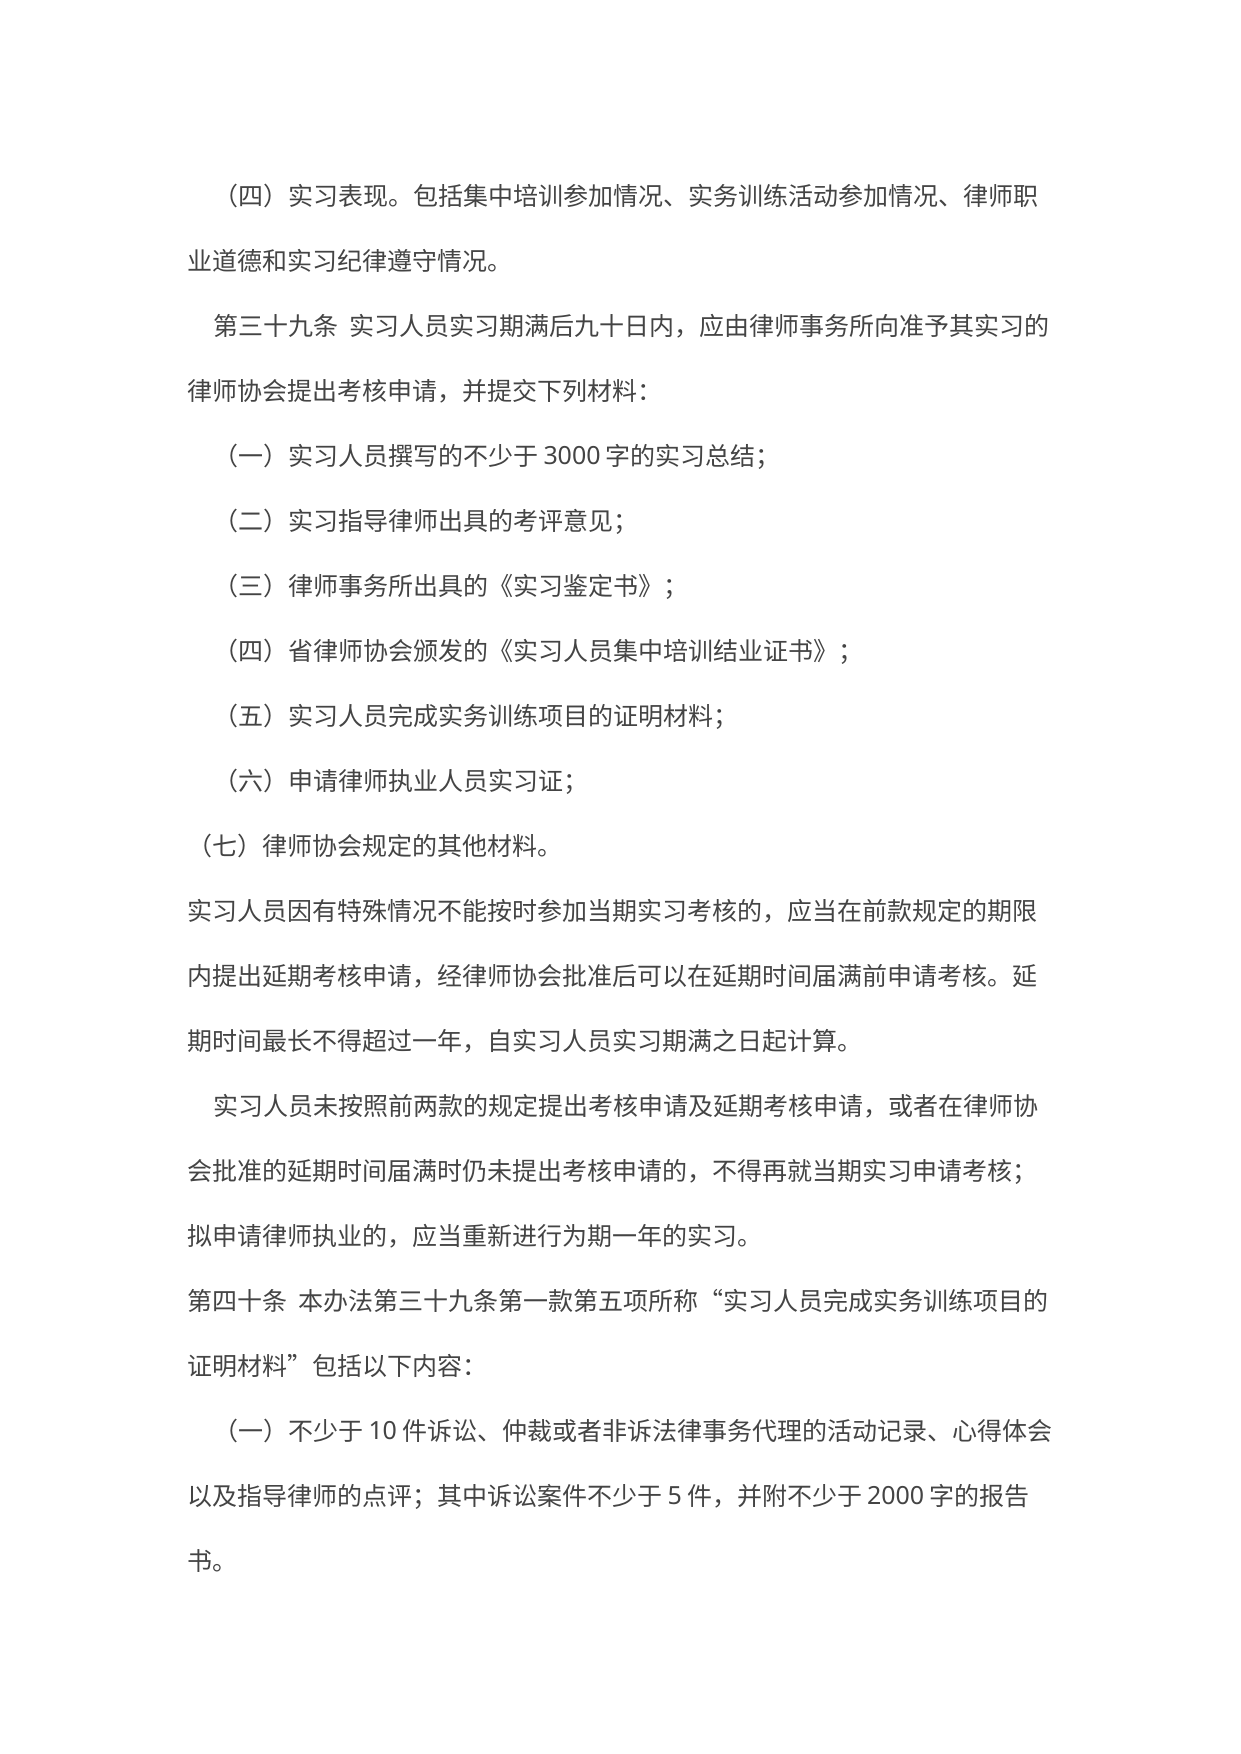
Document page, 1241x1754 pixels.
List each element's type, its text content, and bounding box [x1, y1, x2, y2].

text 实习人员因有特殊情况不能按时参加当期实习考核的，应当在前款规定的期限内提出延期考核申请，经律师协会批准后可以在延期时间届满前申请考核。延期时间最长不得超过一年，自实习人员实习期满之日起计算。 [187, 877, 1053, 1072]
text （六）申请律师执业人员实习证； [187, 747, 1053, 812]
text （一）实习人员撰写的不少于3000字的实习总结； [187, 422, 1053, 487]
text （一）不少于10件诉讼、仲裁或者非诉法律事务代理的活动记录、心得体会以及指导律师的点评；其中诉讼案件不少于5件，并附不少于2000字的报告书。 [187, 1397, 1053, 1592]
text （四）省律师协会颁发的《实习人员集中培训结业证书》； [187, 617, 1053, 682]
text （七）律师协会规定的其他材料。 [187, 812, 1053, 877]
text 第四十条 本办法第三十九条第一款第五项所称“实习人员完成实务训练项目的证明材料”包括以下内容： [187, 1267, 1053, 1397]
text 实习人员未按照前两款的规定提出考核申请及延期考核申请，或者在律师协会批准的延期时间届满时仍未提出考核申请的，不得再就当期实习申请考核；拟申请律师执业的，应当重新进行为期一年的实习。 [187, 1072, 1053, 1267]
text （三）律师事务所出具的《实习鉴定书》； [187, 552, 1053, 617]
text （二）实习指导律师出具的考评意见； [187, 487, 1053, 552]
text （五）实习人员完成实务训练项目的证明材料； [187, 682, 1053, 747]
text （四）实习表现。包括集中培训参加情况、实务训练活动参加情况、律师职业道德和实习纪律遵守情况。 第三十九条 实习人员实习期满后九十日内，应由律师事务所向准予其实习的律师协会提出考核申请，并提交下列材料： [187, 162, 1053, 422]
